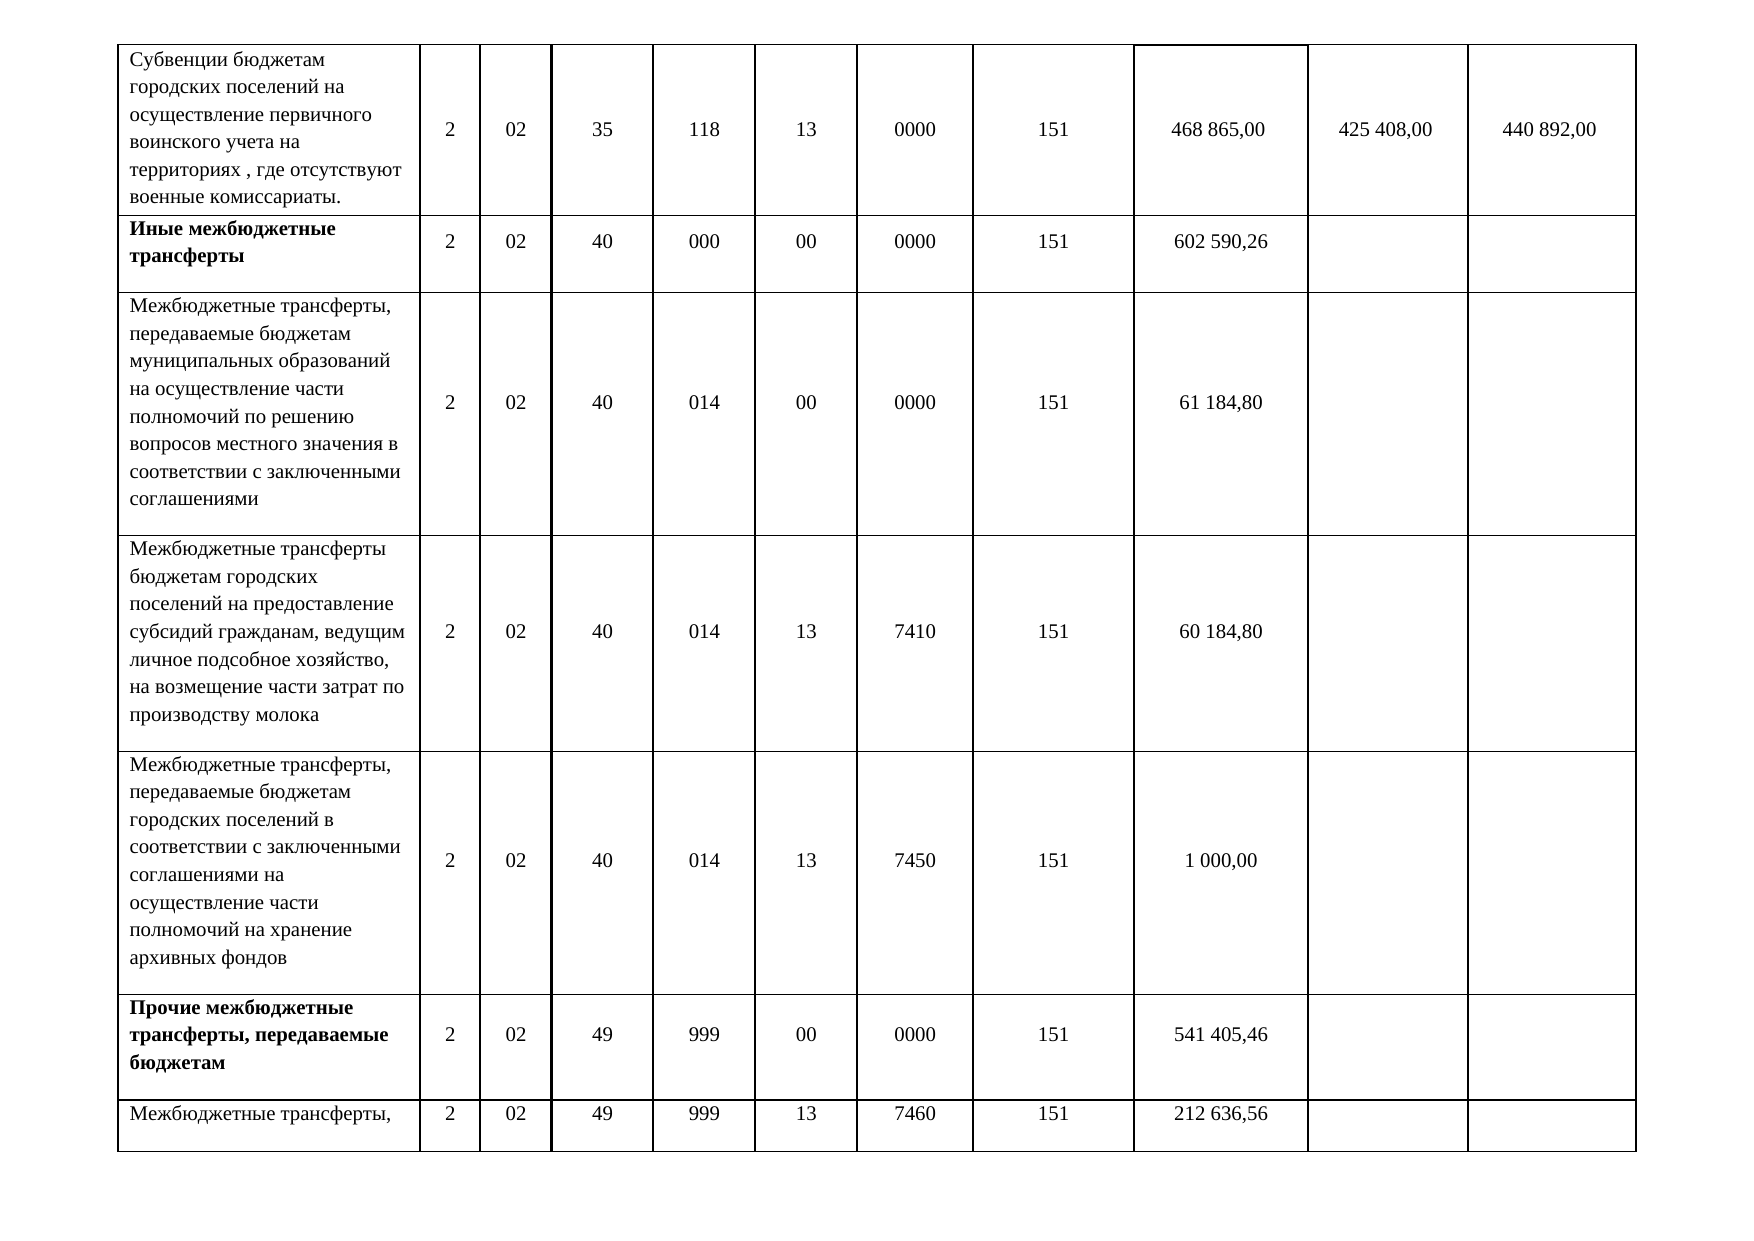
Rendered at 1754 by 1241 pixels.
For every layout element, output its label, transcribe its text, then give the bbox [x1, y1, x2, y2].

table_cell Межбюджетные трансферты бюджетам городских поселений на предоставление субсидий гражданам, ведущим личное подсобное хозяйство, на возмещение части затрат по производству молока [119, 536, 419, 751]
table_cell 02 [481, 752, 550, 993]
table_cell [1469, 1101, 1635, 1151]
table_cell 0000 [858, 995, 972, 1098]
table_cell 00 [756, 293, 856, 535]
table_cell 49 [553, 995, 652, 1098]
table_cell 2 [421, 752, 479, 993]
table_cell 151 [974, 45, 1133, 215]
table_cell 00 [756, 216, 856, 292]
table_cell 0000 [858, 45, 972, 215]
table_cell 151 [974, 216, 1133, 292]
table_cell 02 [481, 216, 550, 292]
table_cell 35 [553, 45, 652, 215]
table_cell 40 [553, 752, 652, 993]
table_cell 2 [421, 293, 479, 535]
table_cell 2 [421, 1101, 479, 1151]
table_cell 2 [421, 216, 479, 292]
table_cell 151 [974, 293, 1133, 535]
table_cell [1469, 752, 1635, 993]
table_cell 151 [974, 995, 1133, 1098]
table_cell [1469, 216, 1635, 292]
table_cell Межбюджетные трансферты, передаваемые бюджетам городских поселений в соответствии с заключенными соглашениями на осуществление части полномочий на хранение архивных фондов [119, 752, 419, 993]
table_cell 13 [756, 45, 856, 215]
table_cell 13 [756, 536, 856, 751]
table_cell [1309, 216, 1467, 292]
table_cell 440 892,00 [1469, 45, 1635, 215]
table_cell [1309, 995, 1467, 1098]
table_cell 40 [553, 536, 652, 751]
table_cell 602 590,26 [1135, 216, 1307, 292]
table_cell 40 [553, 216, 652, 292]
table_cell 468 865,00 [1135, 46, 1307, 215]
table_cell 49 [553, 1101, 652, 1151]
table_cell 212 636,56 [1135, 1101, 1307, 1151]
table_cell [1309, 752, 1467, 993]
table_cell 13 [756, 1101, 856, 1151]
table_cell Межбюджетные трансферты, передаваемые бюджетам муниципальных образований на осуществление части полномочий по решению вопросов местного значения в соответствии с заключенными соглашениями [119, 293, 419, 535]
table_cell Прочие межбюджетные трансферты, передаваемые бюджетам [119, 995, 419, 1098]
table_cell [1309, 536, 1467, 751]
table_cell 999 [654, 995, 754, 1098]
table_cell 7450 [858, 752, 972, 993]
table_cell 00 [756, 995, 856, 1098]
table_cell 40 [553, 293, 652, 535]
table_cell 151 [974, 752, 1133, 993]
table_cell 60 184,80 [1135, 536, 1307, 751]
table_cell 02 [481, 536, 550, 751]
table_cell 999 [654, 1101, 754, 1151]
table_cell 014 [654, 293, 754, 535]
table_cell 000 [654, 216, 754, 292]
table_cell 151 [974, 536, 1133, 751]
table_cell Субвенции бюджетам городских поселений на осуществление первичного воинского учета на территориях , где отсутствуют военные комиссариаты. [119, 45, 419, 215]
table_cell 151 [974, 1101, 1133, 1151]
table_cell 02 [481, 293, 550, 535]
table_cell 0000 [858, 216, 972, 292]
table_cell Иные межбюджетные трансферты [119, 216, 419, 292]
table_cell [1309, 1101, 1467, 1151]
table_cell 02 [481, 45, 550, 215]
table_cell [119, 1101, 419, 1151]
table_cell 541 405,46 [1135, 995, 1307, 1098]
table_cell 2 [421, 45, 479, 215]
table_cell 2 [421, 536, 479, 751]
table_cell 02 [481, 995, 550, 1098]
table_cell 13 [756, 752, 856, 993]
table_cell 1 000,00 [1135, 752, 1307, 993]
table_cell [1469, 293, 1635, 535]
table_cell 014 [654, 752, 754, 993]
table_cell 425 408,00 [1309, 45, 1467, 215]
table_cell 02 [481, 1101, 550, 1151]
table_cell 014 [654, 536, 754, 751]
table_cell 7410 [858, 536, 972, 751]
table_cell 118 [654, 45, 754, 215]
table_cell 0000 [858, 293, 972, 535]
table_cell 7460 [858, 1101, 972, 1151]
table_cell 2 [421, 995, 479, 1098]
table_cell [1469, 995, 1635, 1098]
table_cell [1309, 293, 1467, 535]
table_cell 61 184,80 [1135, 293, 1307, 535]
table_cell [1469, 536, 1635, 751]
